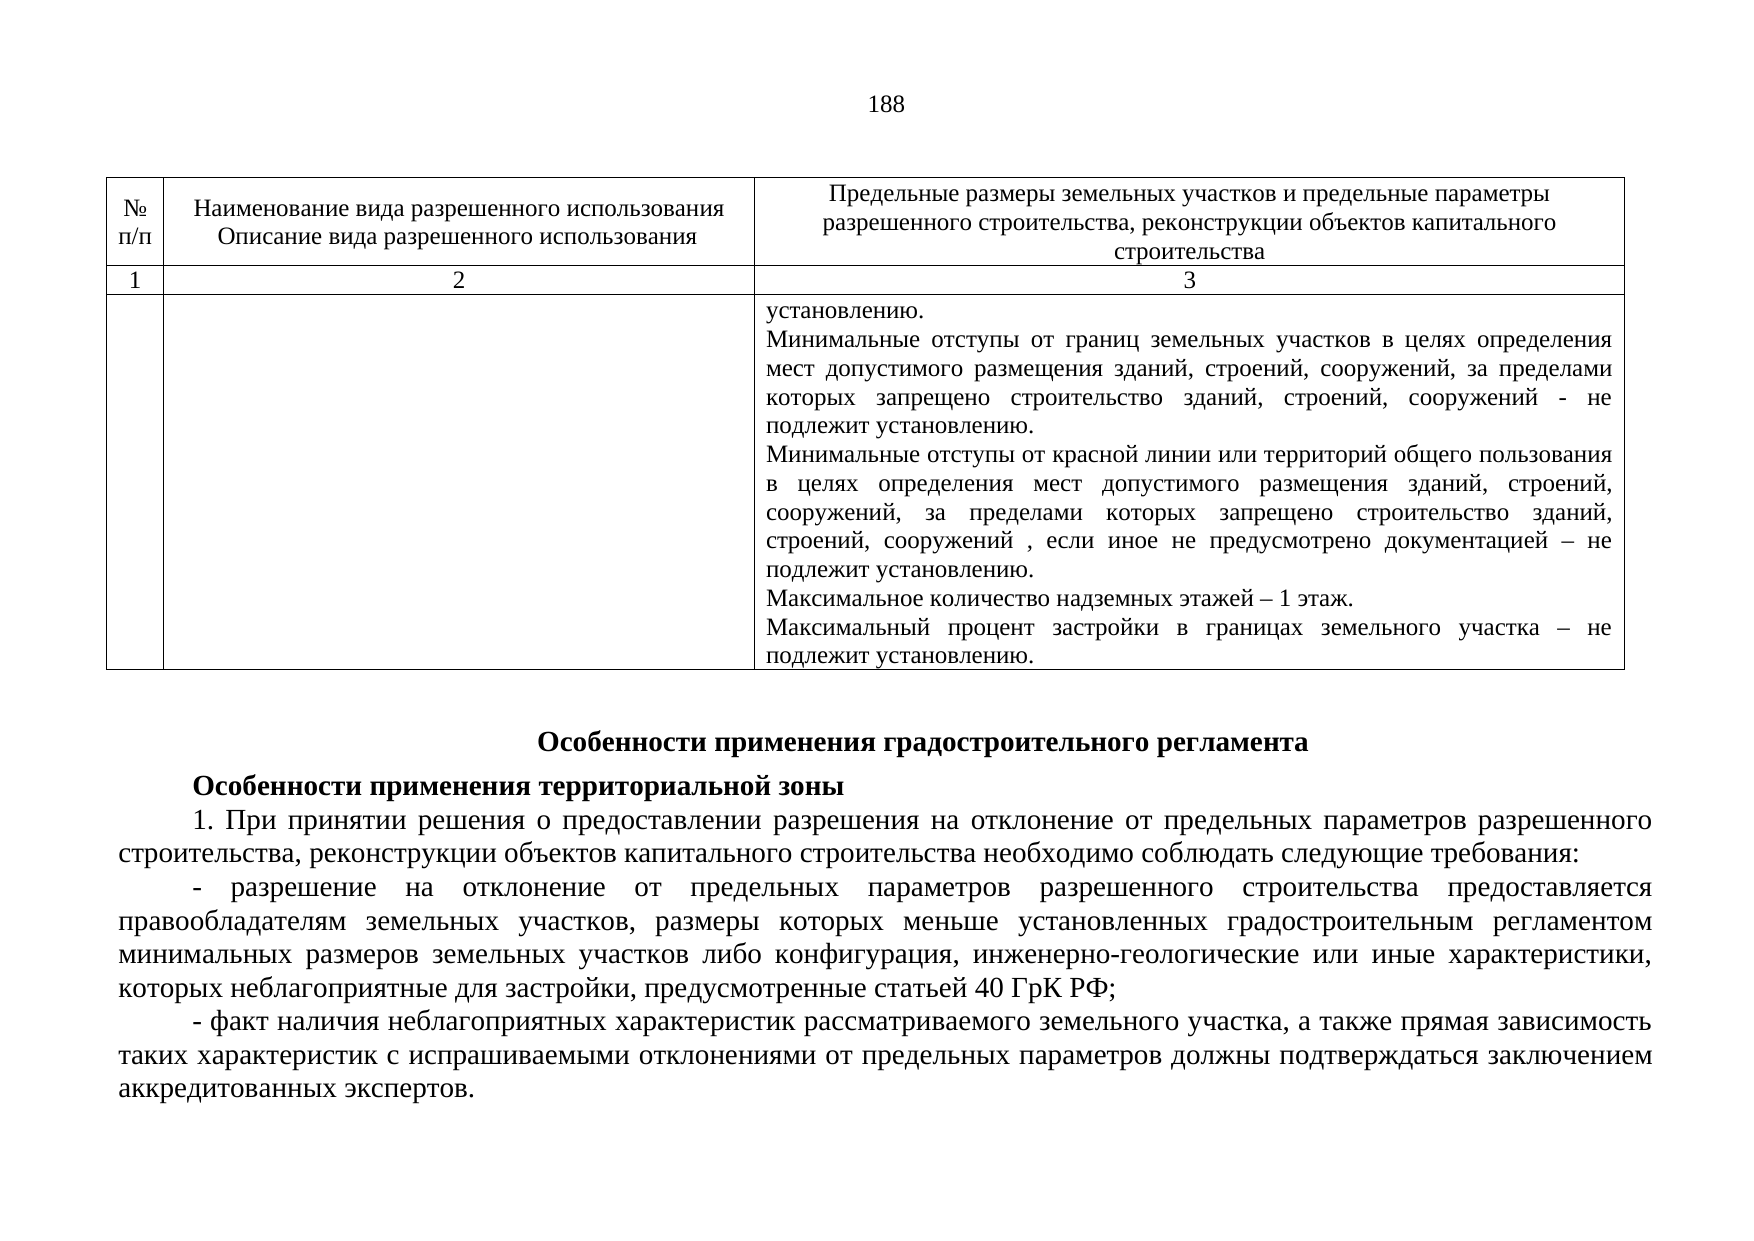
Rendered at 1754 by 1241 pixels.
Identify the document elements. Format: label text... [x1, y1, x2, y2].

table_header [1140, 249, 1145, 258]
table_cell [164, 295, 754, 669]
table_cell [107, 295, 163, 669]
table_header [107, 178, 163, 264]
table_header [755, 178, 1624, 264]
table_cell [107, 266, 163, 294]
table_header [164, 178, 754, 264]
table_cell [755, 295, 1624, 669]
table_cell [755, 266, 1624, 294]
text - разрешение на отклонение от предельных параметров разрешенного строительства предоставляется правообладателям земельных участков, размеры которых меньше установленных градостроительным регламентом минимальных размеров земельных участков либо конфигурация, инженерно-геологические или иные характеристики, которых неблагоприятные для застройки, предусмотренные статьей 40 ГрК РФ; [118, 869, 1654, 1003]
text Особенности применения территориальной зоны [118, 768, 1654, 802]
text - факт наличия неблагоприятных характеристик рассматриваемого земельного участка, а также прямая зависимость таких характеристик с испрашиваемыми отклонениями от предельных параметров должны подтверждаться заключением аккредитованных экспертов. [118, 1003, 1654, 1104]
text 1. При принятии решения о предоставлении разрешения на отклонение от предельных параметров разрешенного строительства, реконструкции объектов капитального строительства необходимо соблюдать следующие требования: [118, 802, 1654, 869]
text Особенности применения градостроительного регламента [118, 724, 1654, 758]
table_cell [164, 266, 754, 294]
